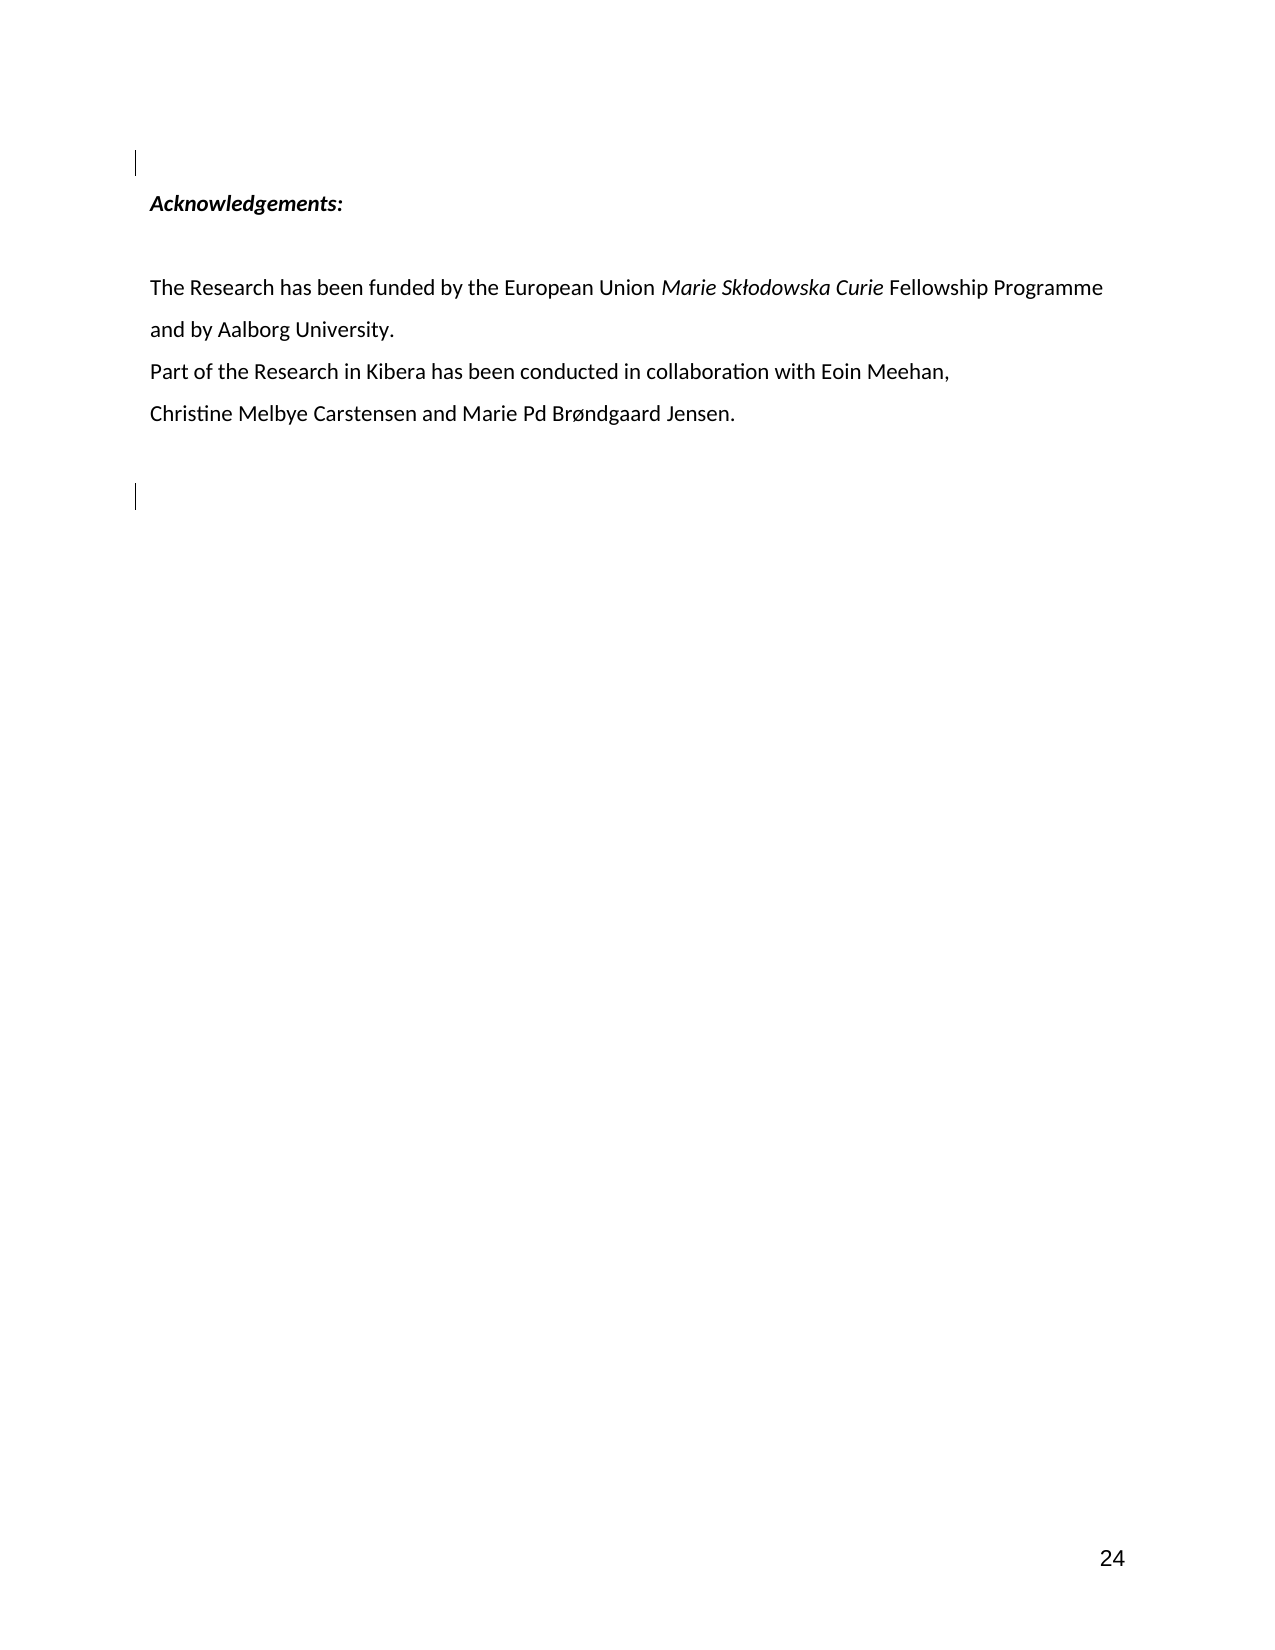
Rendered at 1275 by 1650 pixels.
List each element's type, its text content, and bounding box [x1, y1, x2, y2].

text The Research has been funded by the European Union Marie Skłodowska Curie Fellowship Programme and by Aalborg University. [150, 273, 1125, 343]
text Acknowledgements: [150, 189, 1125, 217]
text Part of the Research in Kibera has been conducted in collaboration with Eoin Meehan, Christine Melbye Carstensen and Marie Pd Brøndgaard Jensen. [150, 357, 1125, 427]
